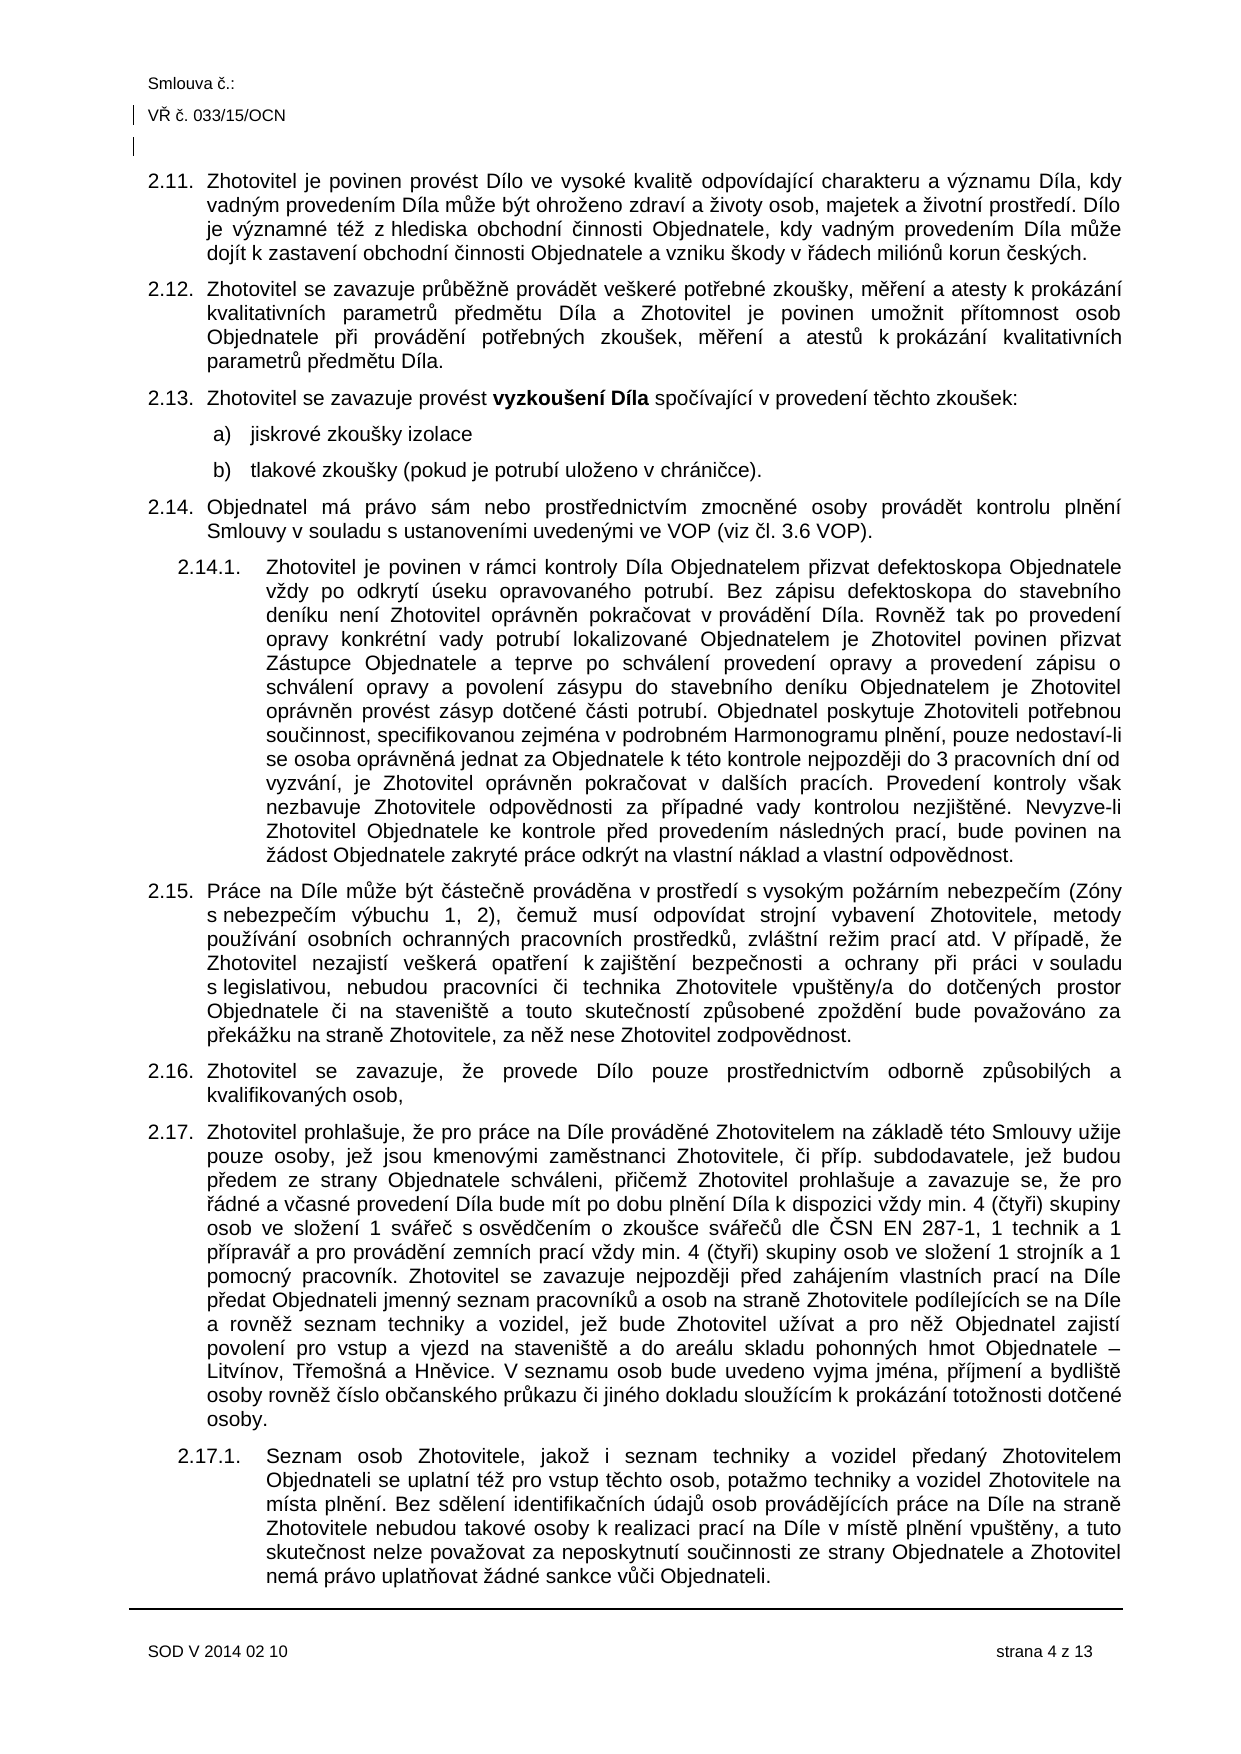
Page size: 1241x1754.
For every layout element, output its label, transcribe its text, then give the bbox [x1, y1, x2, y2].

text Zhotovitel je povinen v rámci kontroly Díla Objednatelem přizvat defektoskopa Objednatele vždy po odkrytí úseku opravovaného potrubí. Bez zápisu defektoskopa do stavebního deníku není Zhotovitel oprávněn pokračovat v provádění Díla. Rovněž tak po provedení opravy konkrétní vady potrubí lokalizované Objednatelem je Zhotovitel povinen přizvat Zástupce Objednatele a teprve po schválení provedení opravy a provedení zápisu o schválení opravy a povolení zásypu do stavebního deníku Objednatelem je Zhotovitel oprávněn provést zásyp dotčené části potrubí. Objednatel poskytuje Zhotoviteli potřebnou součinnost, specifikovanou zejména v podrobném Harmonogramu plnění, pouze nedostaví-li se osoba oprávněná jednat za Objednatele k této kontrole nejpozději do 3 pracovních dní od vyzvání, je Zhotovitel oprávněn pokračovat v dalších pracích. Provedení kontroly však nezbavuje Zhotovitele odpovědnosti za případné vady kontrolou nezjištěné. Nevyzve-li Zhotovitel Objednatele ke kontrole před provedením následných prací, bude povinen na žádost Objednatele zakryté práce odkrýt na vlastní náklad a vlastní odpovědnost. [177, 555, 1122, 867]
text Zhotovitel se zavazuje, že provede Dílo pouze prostřednictvím odborně způsobilých a kvalifikovaných osob, [148, 1059, 1122, 1107]
text Seznam osob Zhotovitele, jakož i seznam techniky a vozidel předaný Zhotovitelem Objednateli se uplatní též pro vstup těchto osob, potažmo techniky a vozidel Zhotovitele na místa plnění. Bez sdělení identifikačních údajů osob provádějících práce na Díle na straně Zhotovitele nebudou takové osoby k realizaci prací na Díle v místě plnění vpuštěny, a tuto skutečnost nelze považovat za neposkytnutí součinnosti ze strany Objednatele a Zhotovitel nemá právo uplatňovat žádné sankce vůči Objednateli. [177, 1444, 1122, 1587]
text Zhotovitel se zavazuje provést vyzkoušení Díla spočívající v provedení těchto zkoušek: [148, 385, 1122, 409]
list tlakové zkoušky (pokud je potrubí uloženo v chráničce). [213, 458, 1122, 482]
text Zhotovitel je povinen provést Dílo ve vysoké kvalitě odpovídající charakteru a významu Díla, kdy vadným provedením Díla může být ohroženo zdraví a životy osob, majetek a životní prostředí. Dílo je významné též z hlediska obchodní činnosti Objednatele, kdy vadným provedením Díla může dojít k zastavení obchodní činnosti Objednatele a vzniku škody v řádech miliónů korun českých. [148, 169, 1122, 264]
text Zhotovitel prohlašuje, že pro práce na Díle prováděné Zhotovitelem na základě této Smlouvy užije pouze osoby, jež jsou kmenovými zaměstnanci Zhotovitele, či příp. subdodavatele, jež budou předem ze strany Objednatele schváleni, přičemž Zhotovitel prohlašuje a zavazuje se, že pro řádné a včasné provedení Díla bude mít po dobu plnění Díla k dispozici vždy min. 4 (čtyři) skupiny osob ve složení 1 svářeč s osvědčením o zkoušce svářečů dle ČSN EN 287-1, 1 technik a 1 přípravář a pro provádění zemních prací vždy min. 4 (čtyři) skupiny osob ve složení 1 strojník a 1 pomocný pracovník. Zhotovitel se zavazuje nejpozději před zahájením vlastních prací na Díle předat Objednateli jmenný seznam pracovníků a osob na straně Zhotovitele podílejících se na Díle a rovněž seznam techniky a vozidel, jež bude Zhotovitel užívat a pro něž Objednatel zajistí povolení pro vstup a vjezd na staveniště a do areálu skladu pohonných hmot Objednatele – Litvínov, Třemošná a Hněvice. V seznamu osob bude uvedeno vyjma jména, příjmení a bydliště osoby rovněž číslo občanského průkazu či jiného dokladu sloužícím k prokázání totožnosti dotčené osoby. [148, 1120, 1122, 1431]
text Objednatel má právo sám nebo prostřednictvím zmocněné osoby provádět kontrolu plnění Smlouvy v souladu s ustanoveními uvedenými ve VOP (viz čl. 3.6 VOP). [148, 495, 1122, 543]
text Zhotovitel se zavazuje průběžně provádět veškeré potřebné zkoušky, měření a atesty k prokázání kvalitativních parametrů předmětu Díla a Zhotovitel je povinen umožnit přítomnost osob Objednatele při provádění potřebných zkoušek, měření a atestů k prokázání kvalitativních parametrů předmětu Díla. [148, 277, 1122, 373]
list jiskrové zkoušky izolace [213, 422, 1122, 446]
text Práce na Díle může být částečně prováděna v prostředí s vysokým požárním nebezpečím (Zóny s nebezpečím výbuchu 1, 2), čemuž musí odpovídat strojní vybavení Zhotovitele, metody používání osobních ochranných pracovních prostředků, zvláštní režim prací atd. V případě, že Zhotovitel nezajistí veškerá opatření k zajištění bezpečnosti a ochrany při práci v souladu s legislativou, nebudou pracovníci či technika Zhotovitele vpuštěny/a do dotčených prostor Objednatele či na staveniště a touto skutečností způsobené zpoždění bude považováno za překážku na straně Zhotovitele, za něž nese Zhotovitel zodpovědnost. [148, 879, 1122, 1047]
